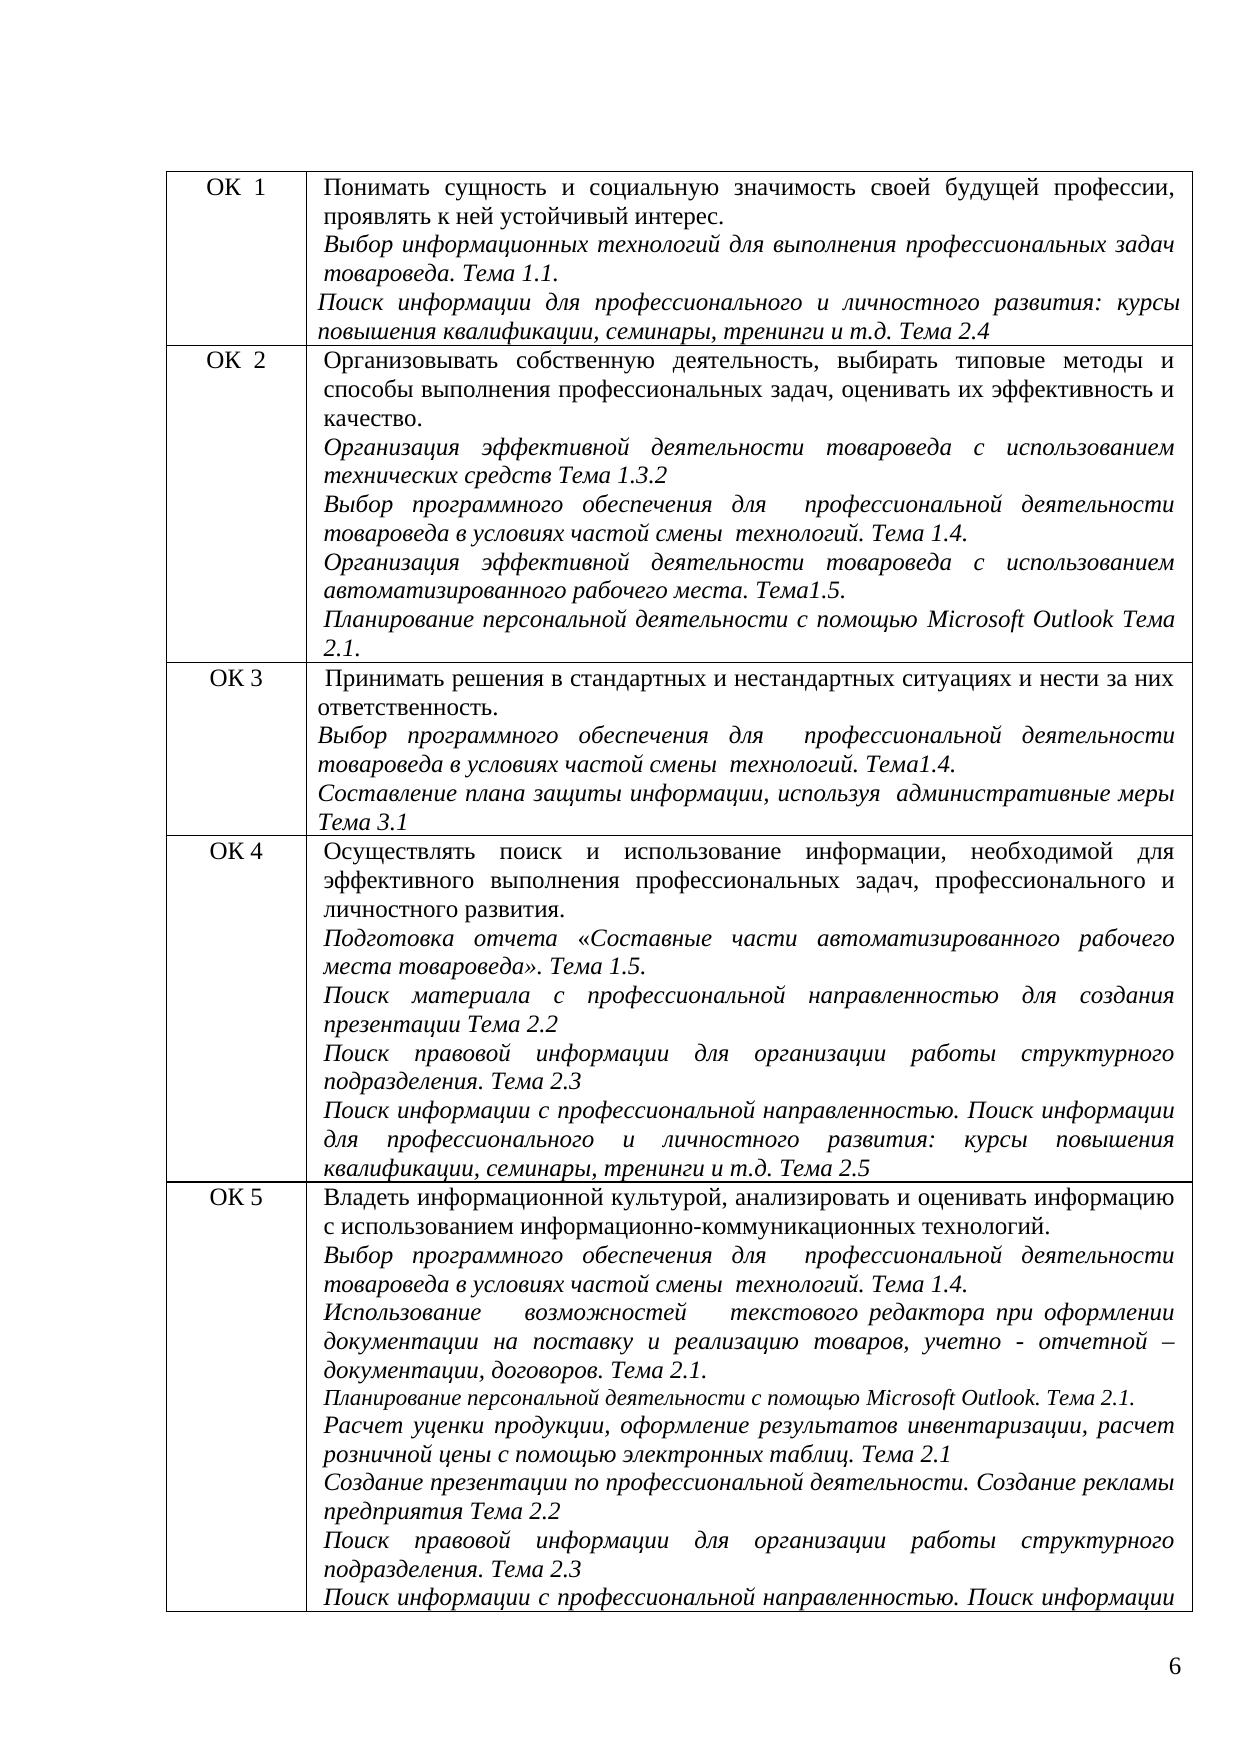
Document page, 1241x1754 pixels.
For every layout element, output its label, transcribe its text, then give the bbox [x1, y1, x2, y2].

table_cell Осуществлять поиск и использование информации, необходимой для эффективного выполнения профессиональных задач, профессионального и личностного развития. Подготовка отчета «Составные части автоматизированного рабочего места товароведа». Тема 1.5. Поиск материала с профессиональной направленностью для создания презентации Тема 2.2 Поиск правовой информации для организации работы структурного подразделения. Тема 2.3 Поиск информации с профессиональной направленностью. Поиск информации для профессионального и личностного развития: курсы повышения квалификации, семинары, тренинги и т.д. Тема 2.5 [307, 836, 1192, 1181]
table_cell ОК 5 [167, 1183, 306, 1611]
table_cell ОК 2 [167, 346, 306, 662]
table_cell Организовывать собственную деятельность, выбирать типовые методы и способы выполнения профессиональных задач, оценивать их эффективность и качество. Организация эффективной деятельности товароведа с использованием технических средств Тема 1.3.2 Выбор программного обеспечения для профессиональной деятельности товароведа в условиях частой смены технологий. Тема 1.4. Организация эффективной деятельности товароведа с использованием автоматизированного рабочего места. Тема1.5. Планирование персональной деятельности с помощью Microsoft Outlook Тема 2.1. [307, 346, 1192, 662]
table_header ОК 1 [167, 172, 306, 344]
table_cell ОК 4 [167, 836, 306, 1181]
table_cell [307, 1183, 1192, 1611]
table_cell Принимать решения в стандартных и нестандартных ситуациях и нести за них ответственность. Выбор программного обеспечения для профессиональной деятельности товароведа в условиях частой смены технологий. Тема1.4. Составление плана защиты информации, используя административные меры Тема 3.1 [307, 663, 1192, 835]
table_cell ОК 3 [167, 663, 306, 835]
table_header Понимать сущность и социальную значимость своей будущей профессии, проявлять к ней устойчивый интерес. Выбор информационных технологий для выполнения профессиональных задач товароведа. Тема 1.1. Поиск информации для профессионального и личностного развития: курсы повышения квалификации, семинары, тренинги и т.д. Тема 2.4 [307, 172, 1192, 344]
